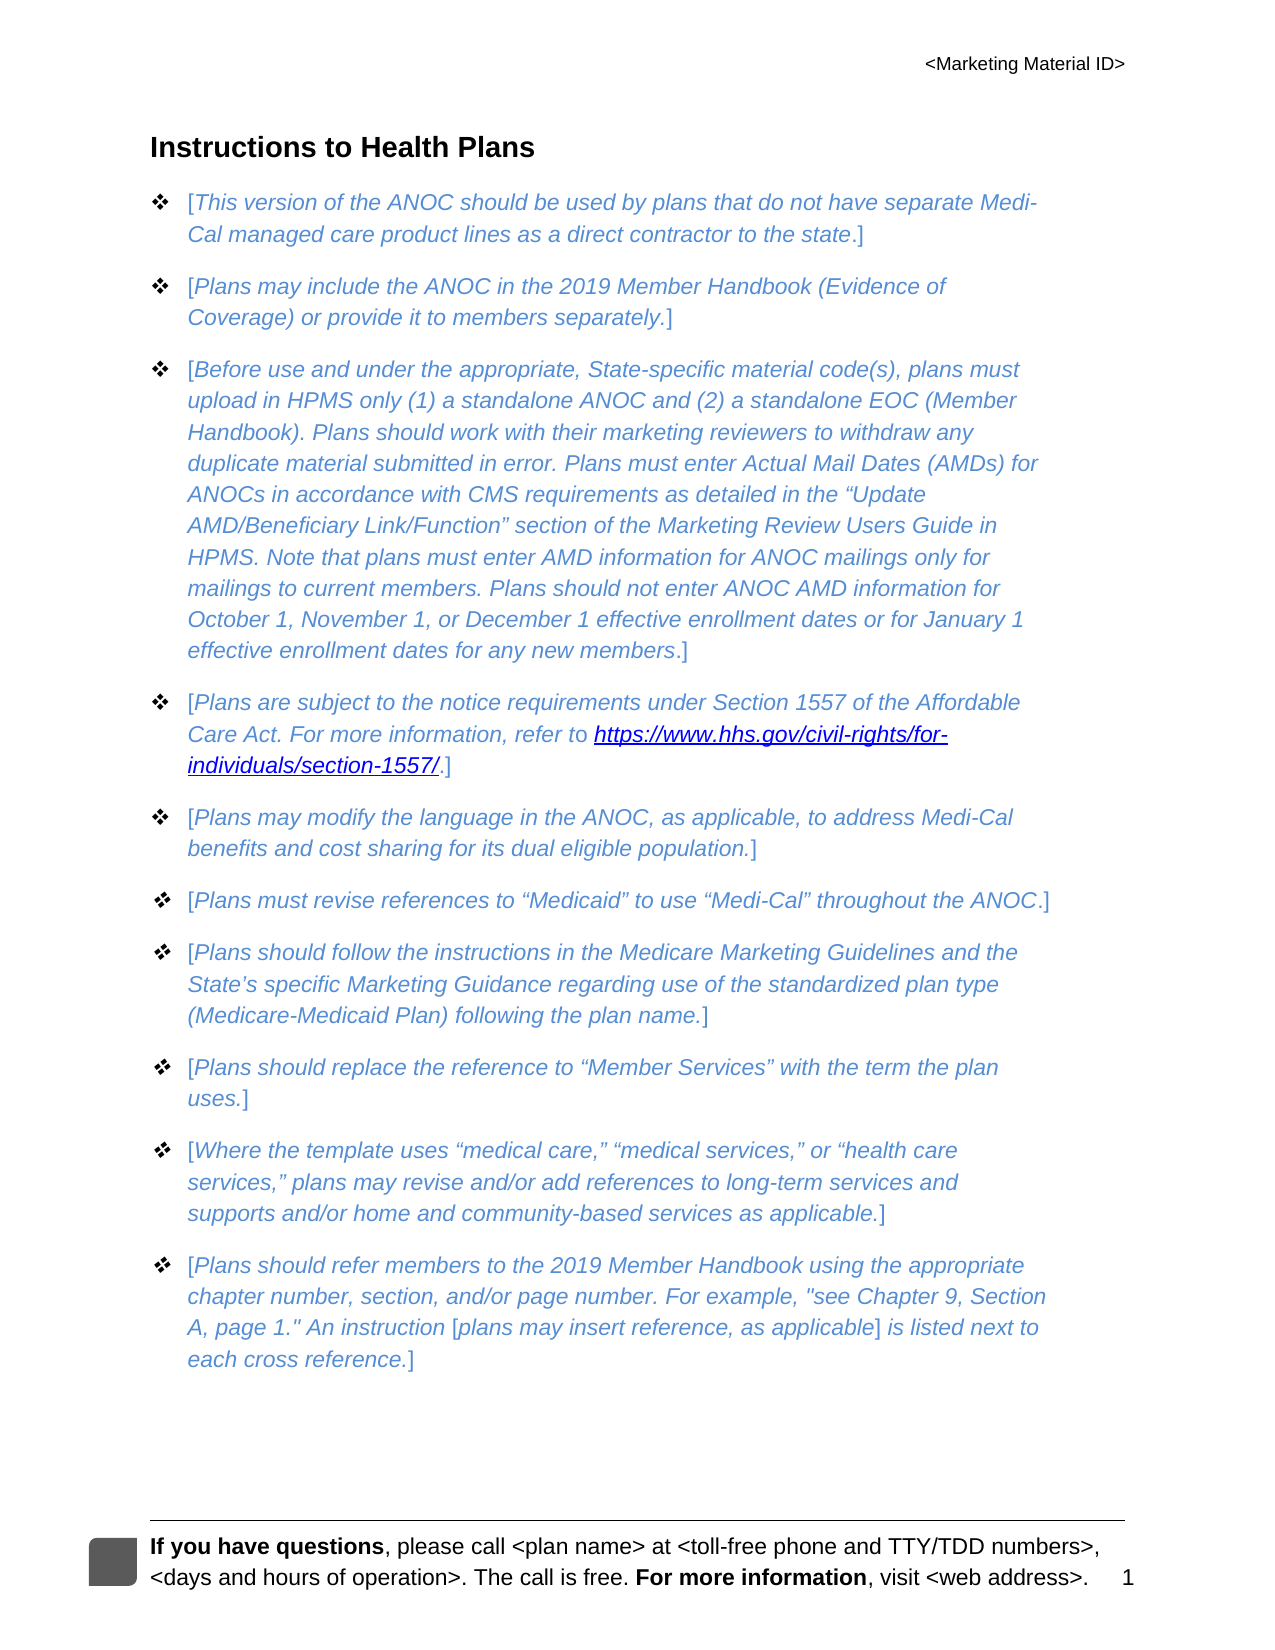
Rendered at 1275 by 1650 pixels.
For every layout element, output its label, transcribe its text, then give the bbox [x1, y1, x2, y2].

list [Plans should replace the reference to “Member Services” with the term the plan uses.] [150, 1050, 1050, 1113]
list [Plans may modify the language in the ANOC, as applicable, to address Medi-Cal benefits and cost sharing for its dual eligible population.] [150, 800, 1050, 863]
list [Where the template uses “medical care,” “medical services,” or “health care services,” plans may revise and/or add references to long-term services and supports and/or home and community-based services as applicable.] [150, 1134, 1050, 1227]
list [Plans should refer members to the 2019 Member Handbook using the appropriate chapter number, section, and/or page number. For example, "see Chapter 9, Section A, page 1." An instruction [plans may insert reference, as applicable] is listed next to each cross reference.] [150, 1248, 1050, 1373]
list [Plans must revise references to “Medicaid” to use “Medi-Cal” throughout the ANOC.] [150, 884, 1050, 915]
list [Plans are subject to the notice requirements under Section 1557 of the Affordable Care Act. For more information, refer to https://www.hhs.gov/civil-rights/for-individuals/section-1557/.] [150, 686, 1050, 779]
list [Plans may include the ANOC in the 2019 Member Handbook (Evidence of Coverage) or provide it to members separately.] [150, 269, 1050, 332]
list [This version of the ANOC should be used by plans that do not have separate Medi-Cal managed care product lines as a direct contractor to the state.] [150, 186, 1050, 248]
list [Before use and under the appropriate, State-specific material code(s), plans must upload in HPMS only (1) a standalone ANOC and (2) a standalone EOC (Member Handbook). Plans should work with their marketing reviewers to withdraw any duplicate material submitted in error. Plans must enter Actual Mail Dates (AMDs) for ANOCs in accordance with CMS requirements as detailed in the “Update AMD/Beneficiary Link/Function” section of the Marketing Review Users Guide in HPMS. Note that plans must enter AMD information for ANOC mailings only for mailings to current members. Plans should not enter ANOC AMD information for October 1, November 1, or December 1 effective enrollment dates or for January 1 effective enrollment dates for any new members.] [150, 352, 1050, 665]
list [Plans should follow the instructions in the Medicare Marketing Guidelines and the State’s specific Marketing Guidance regarding use of the standardized plan type (Medicare-Medicaid Plan) following the plan name.] [150, 936, 1050, 1029]
text Instructions to Health Plans [150, 127, 1125, 165]
